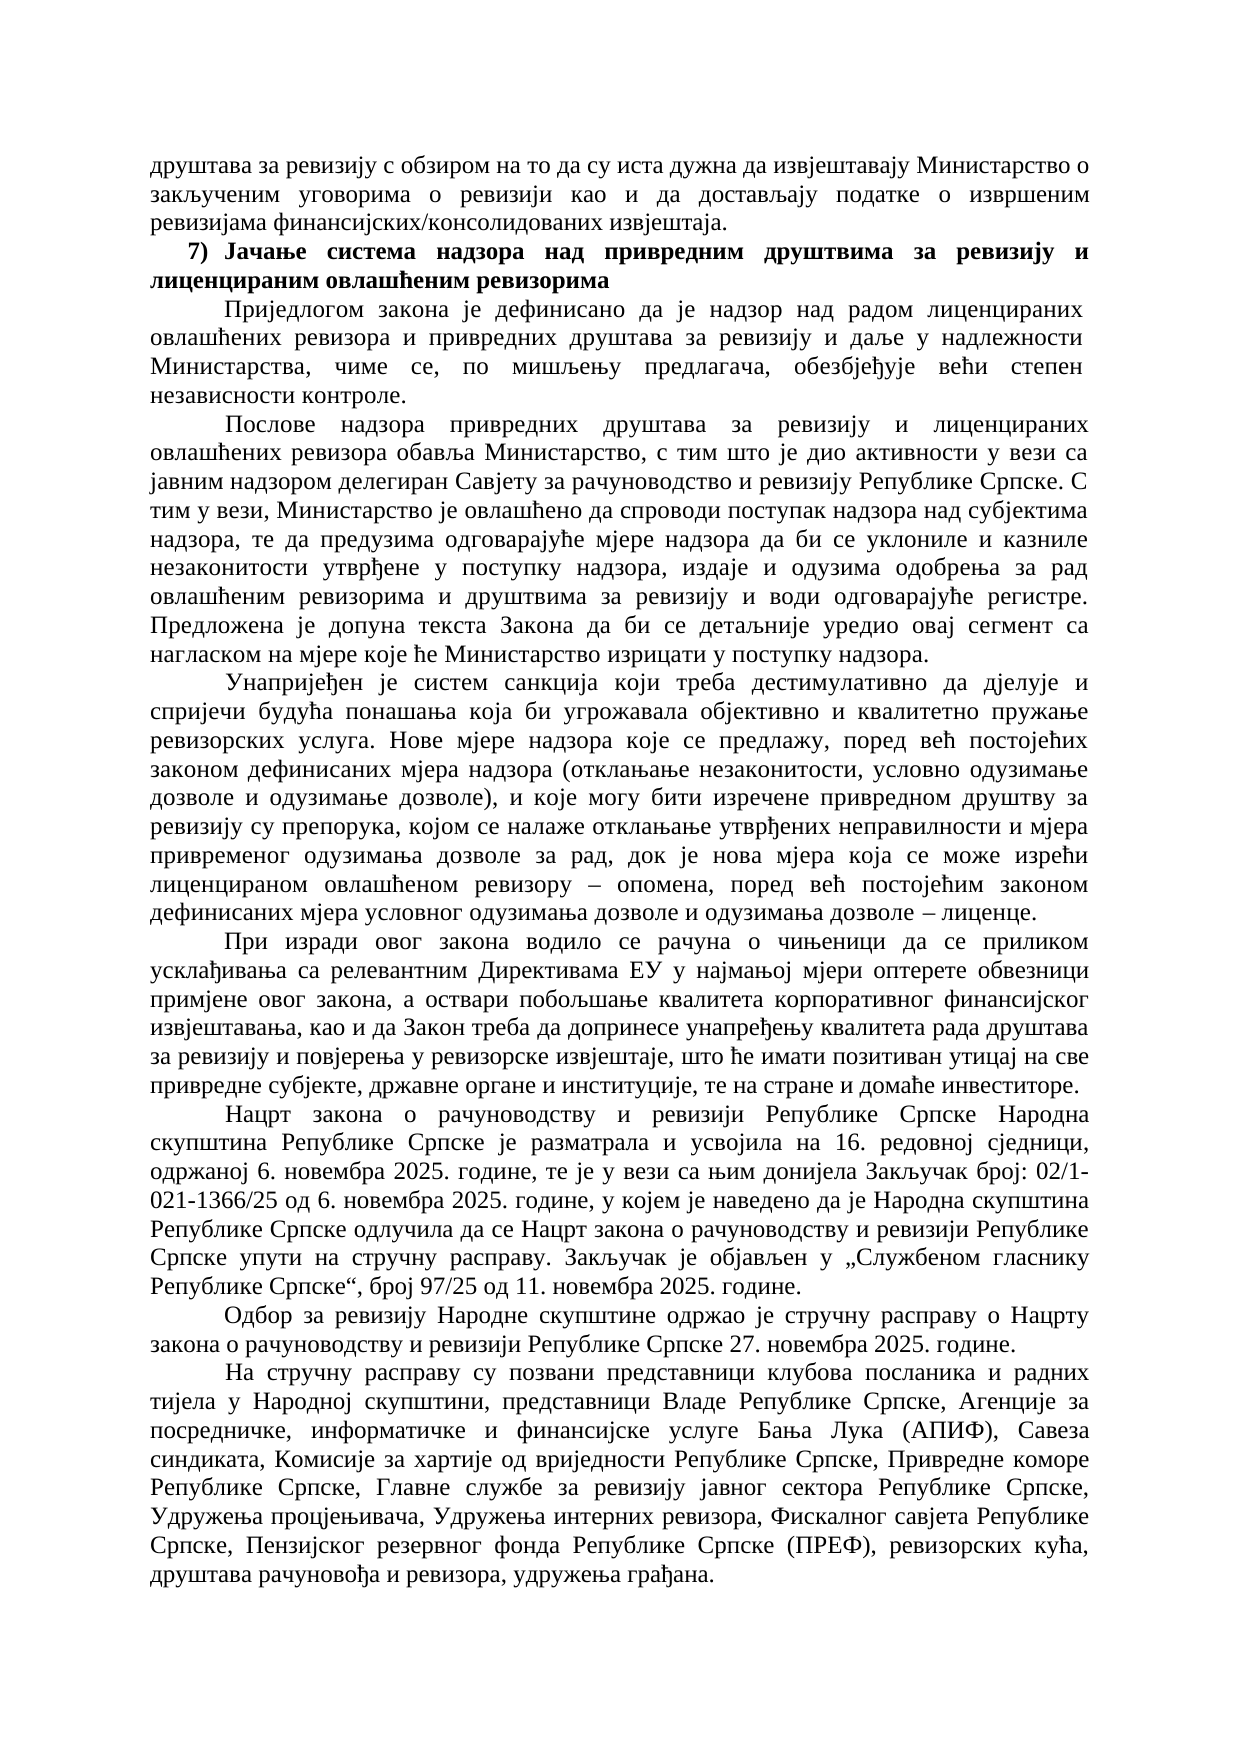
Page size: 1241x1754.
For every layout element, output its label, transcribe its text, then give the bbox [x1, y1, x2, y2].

list Јачање система надзора над привредним друштвима за ревизију и лиценцираним овлашћеним ревизорима [150, 236, 1090, 294]
text Послове надзора привредних друштава за ревизију и лиценцираних овлашћених ревизора обавља Министарство, с тим што је дио активности у вези са јавним надзором делегиран Савјету за рачуноводство и ревизију Републике Српске. С тим у вези, Министарство је овлашћено да спроводи поступак надзора над субјектима надзора, те да предузима одговарајуће мјере надзора да би се уклониле и казниле незаконитости утврђене у поступку надзора, издаје и одузима одобрења за рад овлашћеним ревизорима и друштвима за ревизију и води одговарајуће регистре. Предложена је допуна текста Закона да би се детаљније уредио овај сегмент са нагласком на мјере које ће Министарство изрицати у поступку надзора. [150, 409, 1090, 667]
text При изради овог закона водило се рачуна о чињеници да се приликом усклађивања са релевантним Директивама ЕУ у најмањој мјери оптерете обвезници примјене овог закона, а оствари побољшање квалитета корпоративног финансијског извјештавања, као и да Закон треба да допринесе унапређењу квалитета рада друштава за ревизију и повјерења у ревизорске извјештаје, што ће имати позитиван утицај на све привредне субјекте, државне органе и институције, те на стране и домаће инвеститоре. [150, 926, 1090, 1099]
text Нацрт закона о рачуноводству и ревизији Републике Српске Народна скупштина Републике Српске је разматрала и усвојила на 16. редовној сједници, одржаној 6. новембра 2025. године, те је у вези са њим донијела Закључак број: 02/1-021-1366/25 од 6. новембра 2025. године, у којем је наведено да је Народна скупштина Републике Српске одлучила да се Нацрт закона о рачуноводству и ревизији Републике Српске упути на стручну расправу. Закључак је објављен у „Службеном гласнику Републике Српске“, број 97/25 од 11. новембра 2025. године. [150, 1099, 1090, 1300]
text Приједлогом закона је дефинисано да је надзор над радом лиценцираних овлашћених ревизора и привредних друштава за ревизију и даље у надлежности Министарства, чиме се, по мишљењу предлагача, обезбјеђује већи степен независности контроле. [150, 294, 1085, 409]
text На стручну расправу су позвани представници клубова посланика и радних тијела у Народној скупштини, представници Владе Републике Српске, Агенције за посредничке, информатичке и финансијске услуге Бања Лука (АПИФ), Савеза синдиката, Комисије за хартије од вриједности Републике Српске, Привредне коморе Републике Српске, Главне службе за ревизију јавног сектора Републике Српске, Удружења процјењивача, Удружења интерних ревизора, Фискалног савјета Републике Српске, Пензијског резервног фонда Републике Српске (ПРЕФ), ревизорских кућа, друштава рачуновођа и ревизора, удружења грађана. [150, 1357, 1090, 1587]
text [150, 150, 1090, 236]
text Одбор за ревизију Народне скупштине одржао је стручну расправу о Нацрту закона о рачуноводству и ревизији Републике Српске 27. новембра 2025. године. [150, 1300, 1090, 1357]
text Унапријеђен је систем санкција који треба дестимулативно да дјелује и спријечи будућа понашања која би угрожавала објективно и квалитетно пружање ревизорских услуга. Нове мјере надзора које се предлажу, поред већ постојећих законом дефинисаних мјера надзора (отклањање незаконитости, условно одузимање дозволе и одузимање дозволе), и које могу бити изречене привредном друштву за ревизију су препорука, којом се налаже отклањање утврђених неправилности и мјера привременог одузимања дозволе за рад, док је нова мјера која се може изрећи лиценцираном овлашћеном ревизору – опомена, поред већ постојећим законом дефинисаних мјера условног одузимања дозволе и одузимања дозволе – лиценце. [150, 667, 1090, 926]
